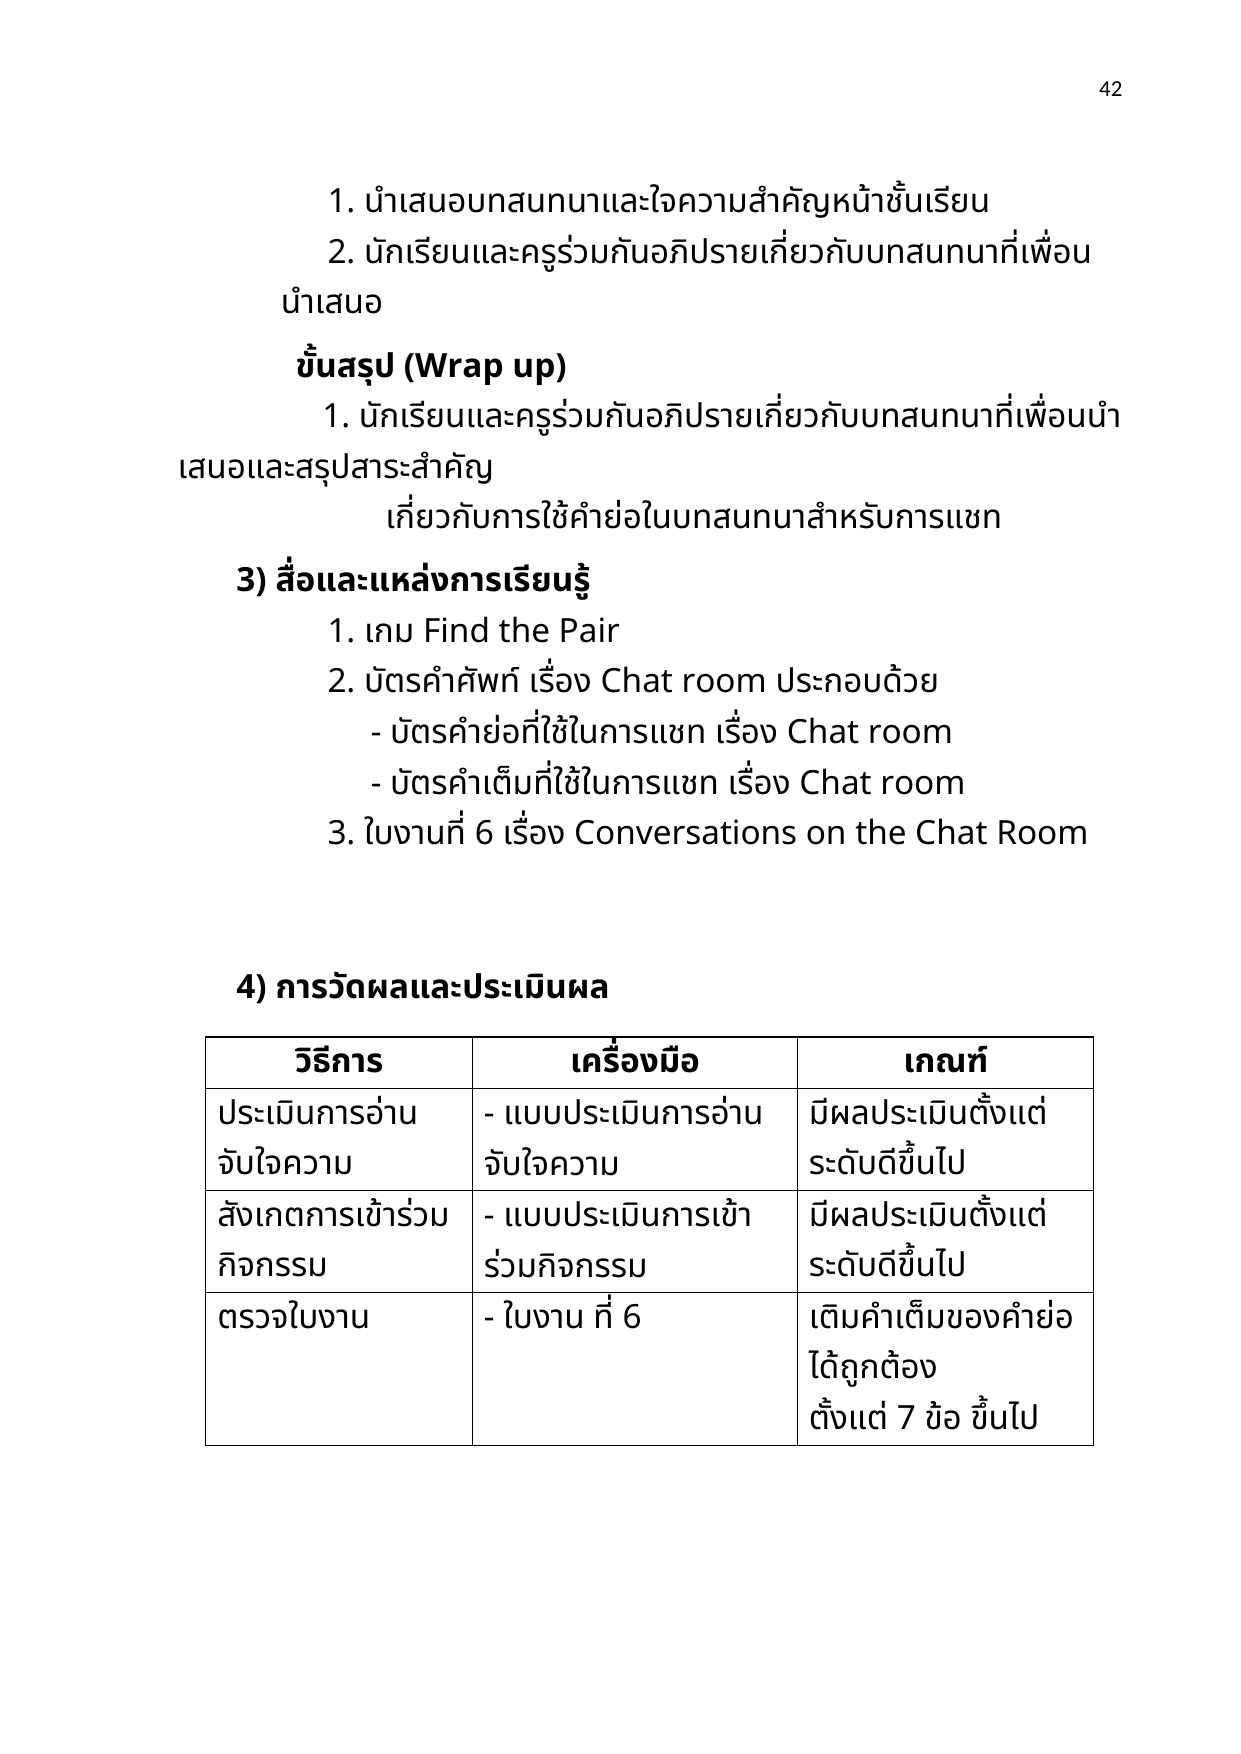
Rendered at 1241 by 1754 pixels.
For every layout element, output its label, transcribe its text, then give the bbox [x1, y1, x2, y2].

table_cell - ใบงาน ที่ 6 [473, 1293, 797, 1444]
text 2. บัตรคำศัพท์ เรื่อง Chat room ประกอบด้วย [252, 657, 1122, 708]
text 1. เกม Find the Pair [252, 607, 1122, 657]
table_header เครื่องมือ [473, 1038, 797, 1088]
text เกี่ยวกับการใช้คำย่อในบทสนทนาสำหรับการแชท [177, 493, 1122, 543]
text ขั้นสรุป (Wrap up) [177, 341, 1122, 392]
text - บัตรคำย่อที่ใช้ในการแชท เรื่อง Chat room [252, 708, 1122, 758]
table_cell ตรวจใบงาน [206, 1293, 472, 1444]
table_cell เติมคำเต็มของคำย่อได้ถูกต้อง ตั้งแต่ 7 ข้อ ขึ้นไป [798, 1293, 1093, 1444]
table_cell สังเกตการเข้าร่วมกิจกรรม [206, 1191, 472, 1292]
text 1. นักเรียนและครูร่วมกันอภิปรายเกี่ยวกับบทสนทนาที่เพื่อนนำเสนอและสรุปสาระสำคัญ [177, 392, 1122, 493]
text 3. ใบงานที่ 6 เรื่อง Conversations on the Chat Room [177, 809, 1122, 860]
table_header วิธีการ [206, 1038, 472, 1088]
text 2. นักเรียนและครูร่วมกันอภิปรายเกี่ยวกับบทสนทนาที่เพื่อนนำเสนอ [177, 228, 1122, 329]
table_cell มีผลประเมินตั้งแต่ระดับดีขึ้นไป [798, 1191, 1093, 1292]
table_cell - แบบประเมินการเข้าร่วมกิจกรรม [473, 1191, 797, 1292]
table_cell มีผลประเมินตั้งแต่ระดับดีขึ้นไป [798, 1089, 1093, 1190]
text - บัตรคำเต็มที่ใช้ในการแชท เรื่อง Chat room [252, 758, 1122, 809]
text 3) สื่อและแหล่งการเรียนรู้ [177, 556, 1122, 607]
table_cell - แบบประเมินการอ่านจับใจความ [473, 1089, 797, 1190]
table_cell ประเมินการอ่านจับใจความ [206, 1089, 472, 1190]
text 1. นำเสนอบทสนทนาและใจความสำคัญหน้าชั้นเรียน [177, 177, 1122, 228]
text 4) การวัดผลและประเมินผล [177, 963, 1122, 1014]
table_header เกณฑ์ [798, 1038, 1093, 1088]
